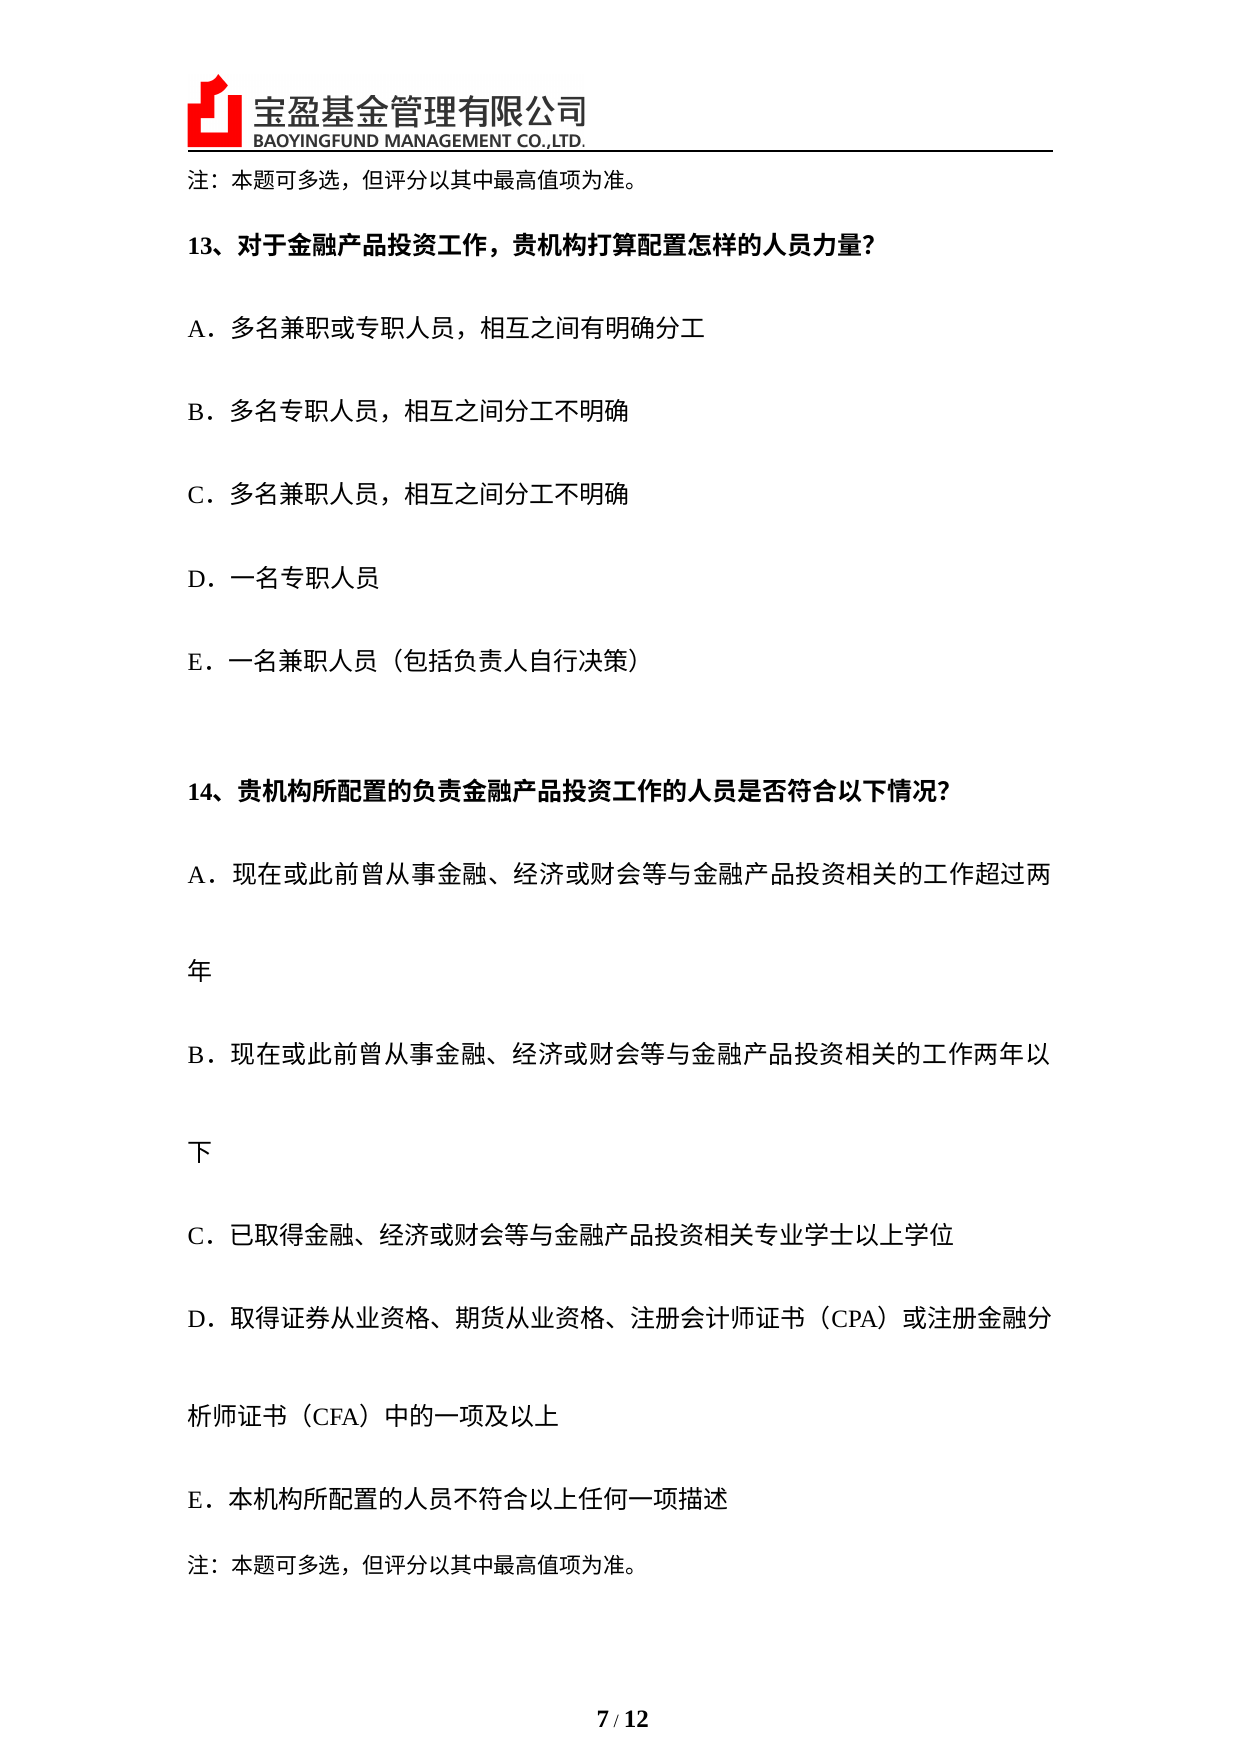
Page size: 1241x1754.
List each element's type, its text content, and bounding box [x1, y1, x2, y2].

text C．多名兼职人员，相互之间分工不明确 [187, 461, 1053, 526]
text A．多名兼职或专职人员，相互之间有明确分工 [187, 294, 1053, 359]
text E．本机构所配置的人员不符合以上任何一项描述 [187, 1465, 1053, 1530]
text A．现在或此前曾从事金融、经济或财会等与金融产品投资相关的工作超过两年 [187, 840, 1053, 1002]
text 13、对于金融产品投资工作，贵机构打算配置怎样的人员力量？ [187, 211, 1053, 276]
text D．一名专职人员 [187, 544, 1053, 609]
text E．一名兼职人员（包括负责人自行决策） [187, 627, 1053, 692]
picture [187, 74, 585, 149]
text B．多名专职人员，相互之间分工不明确 [187, 377, 1053, 442]
text 注：本题可多选，但评分以其中最高值项为准。 [187, 163, 1053, 195]
text D．取得证券从业资格、期货从业资格、注册会计师证书（CPA）或注册金融分析师证书（CFA）中的一项及以上 [187, 1284, 1053, 1447]
text 注：本题可多选，但评分以其中最高值项为准。 [187, 1548, 1053, 1581]
text C．已取得金融、经济或财会等与金融产品投资相关专业学士以上学位 [187, 1201, 1053, 1266]
text B．现在或此前曾从事金融、经济或财会等与金融产品投资相关的工作两年以下 [187, 1021, 1053, 1183]
text 14、贵机构所配置的负责金融产品投资工作的人员是否符合以下情况？ [187, 757, 1053, 822]
